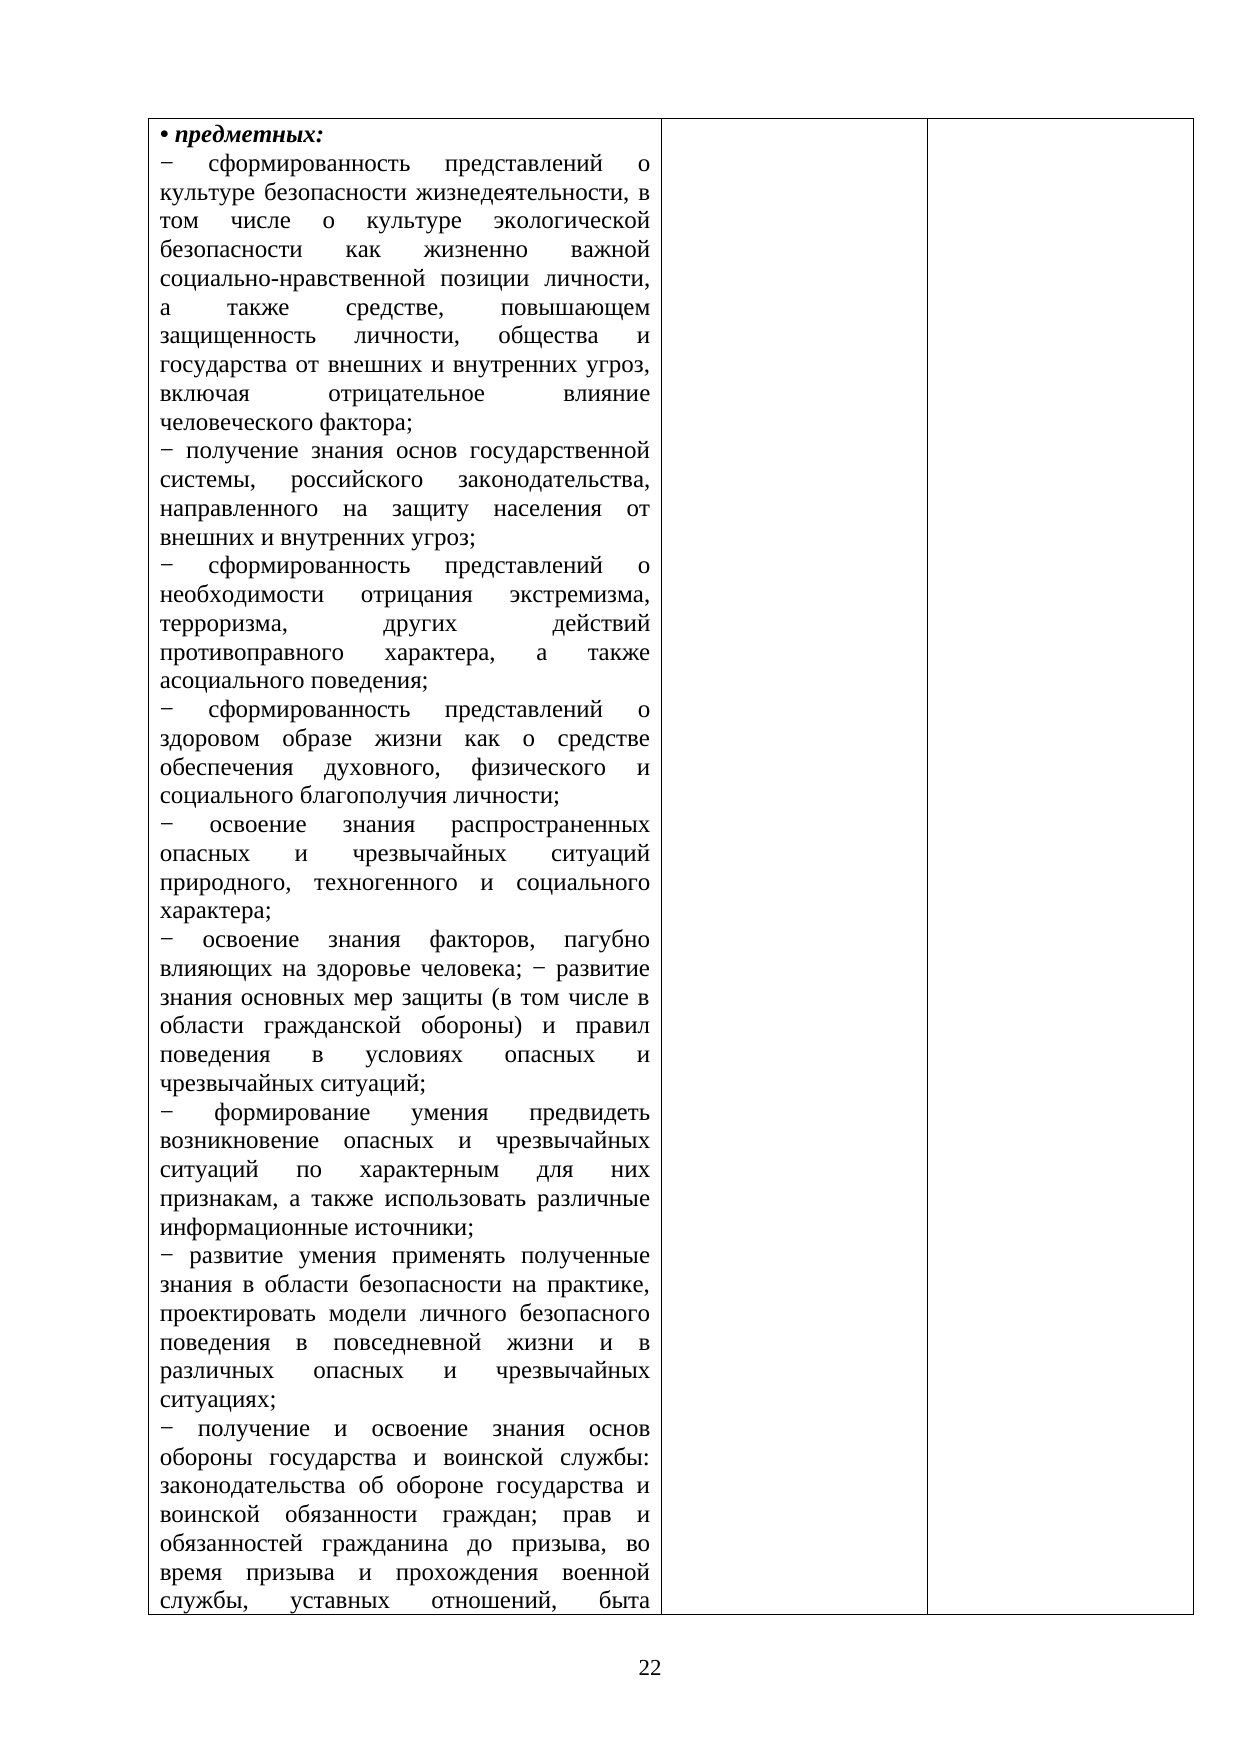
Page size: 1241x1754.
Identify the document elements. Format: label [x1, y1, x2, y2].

table_cell [149, 119, 661, 1614]
table_cell [928, 119, 1193, 1614]
table_cell [662, 119, 927, 1614]
